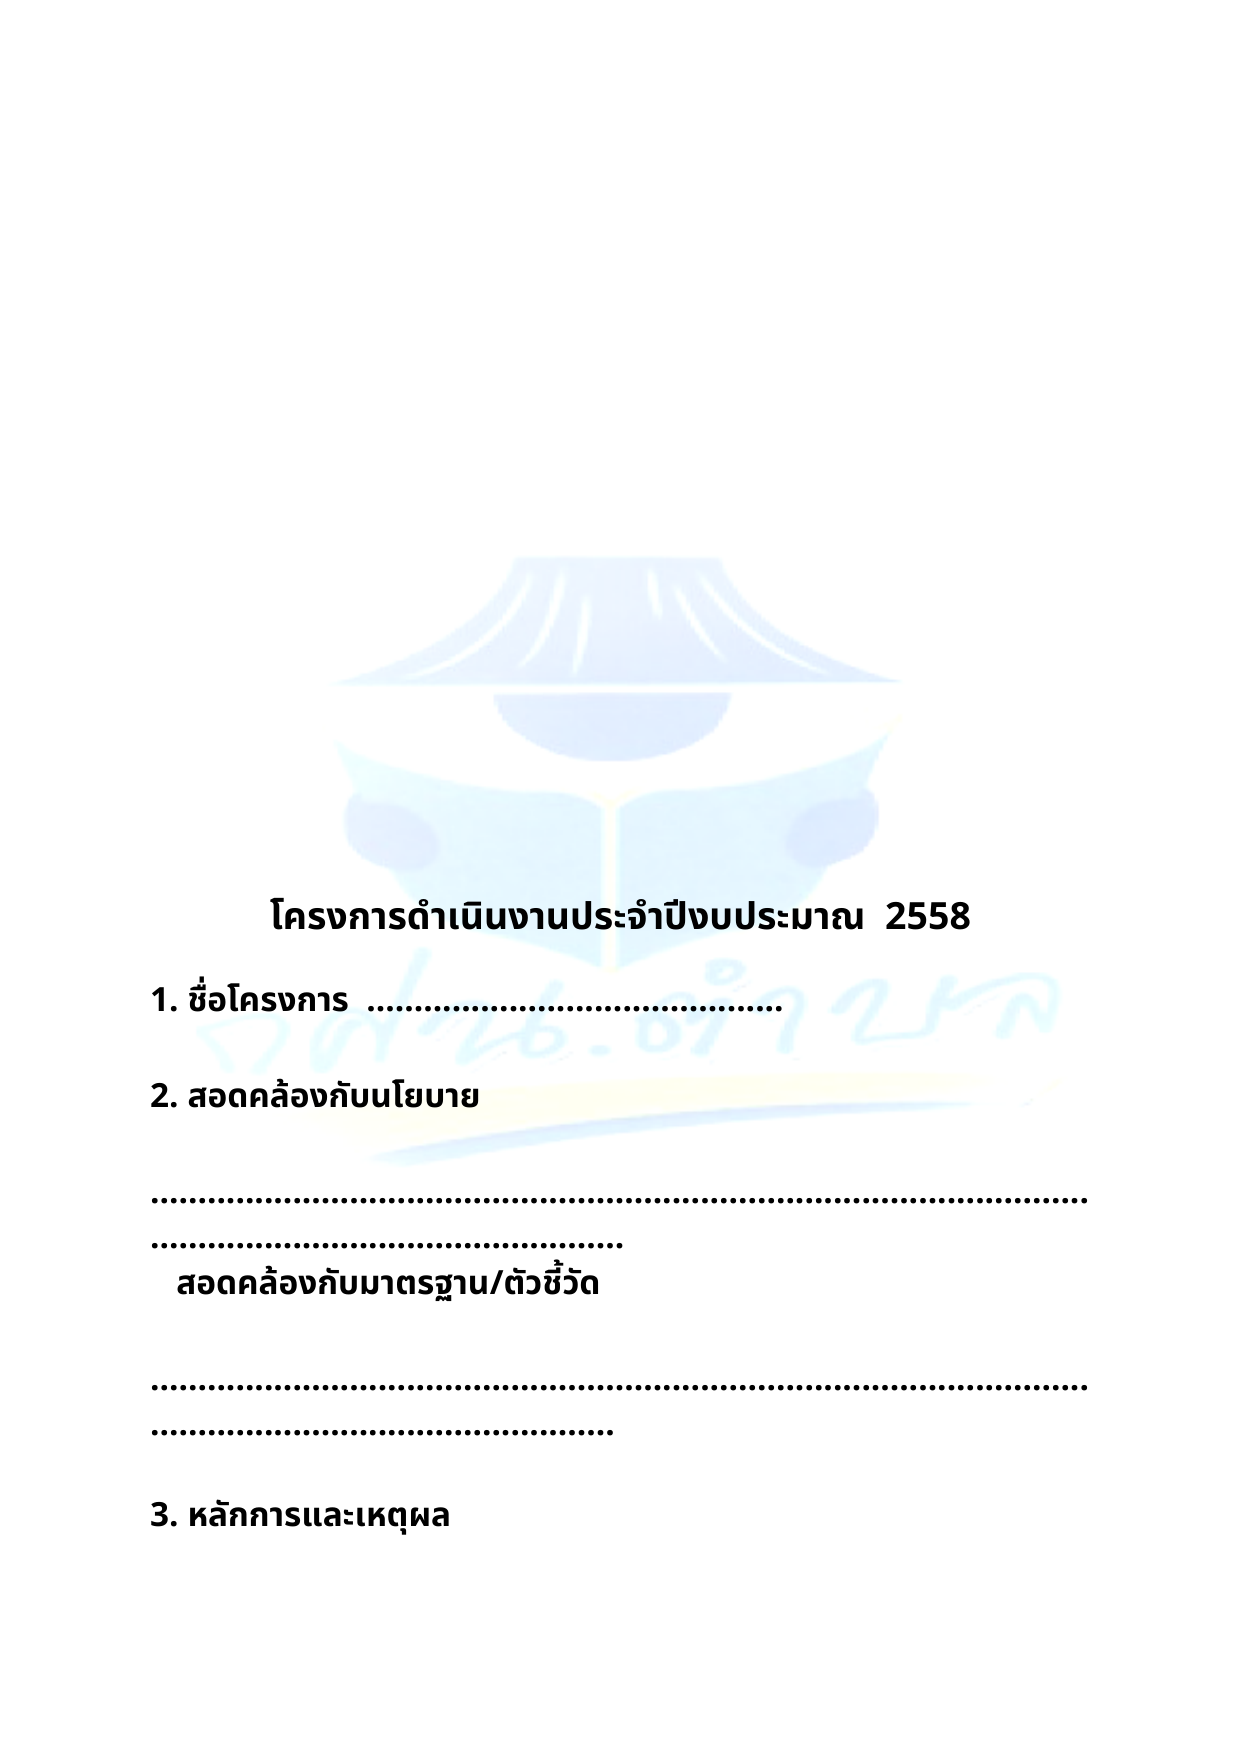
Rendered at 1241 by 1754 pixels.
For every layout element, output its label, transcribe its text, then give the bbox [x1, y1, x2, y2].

text 1. ชื่อโครงการ ............................................ [150, 976, 1090, 1026]
text 3. หลักการและเหตุผล [150, 1491, 1090, 1542]
text โครงการดำเนินงานประจำปีงบประมาณ 2558 [150, 889, 1090, 946]
text ..................................................................................................................................................... [150, 1122, 1090, 1259]
text สอดคล้องกับมาตรฐาน/ตัวชี้วัด [150, 1259, 1090, 1309]
text 2. สอดคล้องกับนโยบาย [150, 1072, 1090, 1122]
text .................................................................................................................................................... [150, 1309, 1090, 1446]
